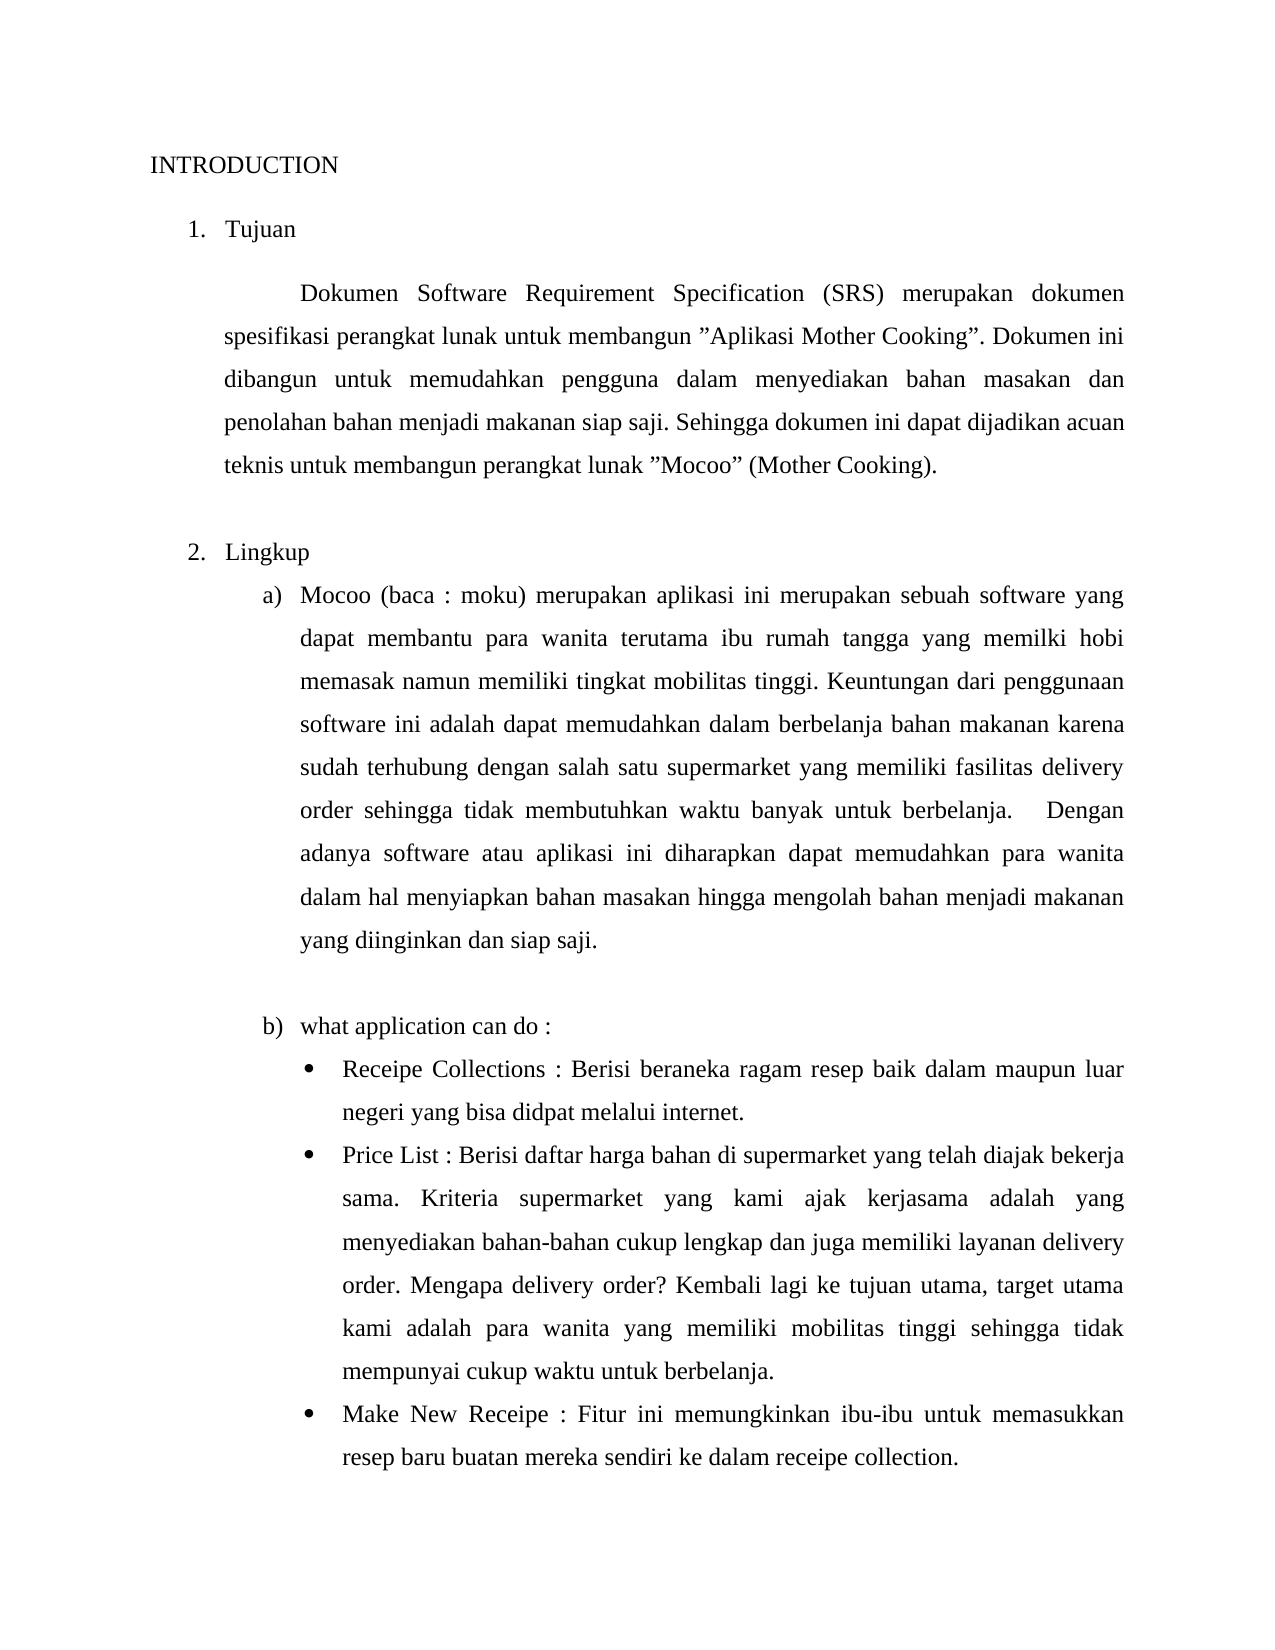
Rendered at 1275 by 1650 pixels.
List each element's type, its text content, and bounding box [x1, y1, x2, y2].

list what application can do : [262, 1011, 1125, 1040]
list Make New Receipe : Fitur ini memungkinkan ibu-ibu untuk memasukkan resep baru buatan mereka sendiri ke dalam receipe collection. [304, 1399, 1125, 1471]
list Tujuan [187, 214, 1125, 243]
list Price List : Berisi daftar harga bahan di supermarket yang telah diajak bekerja sama. Kriteria supermarket yang kami ajak kerjasama adalah yang menyediakan bahan-bahan cukup lengkap dan juga memiliki layanan delivery order. Mengapa delivery order? Kembali lagi ke tujuan utama, target utama kami adalah para wanita yang memiliki mobilitas tinggi sehingga tidak mempunyai cukup waktu untuk berbelanja. [304, 1140, 1125, 1385]
list Mocoo (baca : moku) merupakan aplikasi ini merupakan sebuah software yang dapat membantu para wanita terutama ibu rumah tangga yang memilki hobi memasak namun memiliki tingkat mobilitas tinggi. Keuntungan dari penggunaan software ini adalah dapat memudahkan dalam berbelanja bahan makanan karena sudah terhubung dengan salah satu supermarket yang memiliki fasilitas delivery order sehingga tidak membutuhkan waktu banyak untuk berbelanja. Dengan adanya software atau aplikasi ini diharapkan dapat memudahkan para wanita dalam hal menyiapkan bahan masakan hingga mengolah bahan menjadi makanan yang diinginkan dan siap saji. [262, 580, 1125, 953]
text Dokumen Software Requirement Specification (SRS) merupakan dokumen spesifikasi perangkat lunak untuk membangun ”Aplikasi Mother Cooking”. Dokumen ini dibangun untuk memudahkan pengguna dalam menyediakan bahan masakan dan penolahan bahan menjadi makanan siap saji. Sehingga dokumen ini dapat dijadikan acuan teknis untuk membangun perangkat lunak ”Mocoo” (Mother Cooking). [224, 278, 1125, 479]
text INTRODUCTION [150, 150, 1125, 179]
list Lingkup [187, 537, 1125, 565]
list Receipe Collections : Berisi beraneka ragam resep baik dalam maupun luar negeri yang bisa didpat melalui internet. [304, 1054, 1125, 1126]
